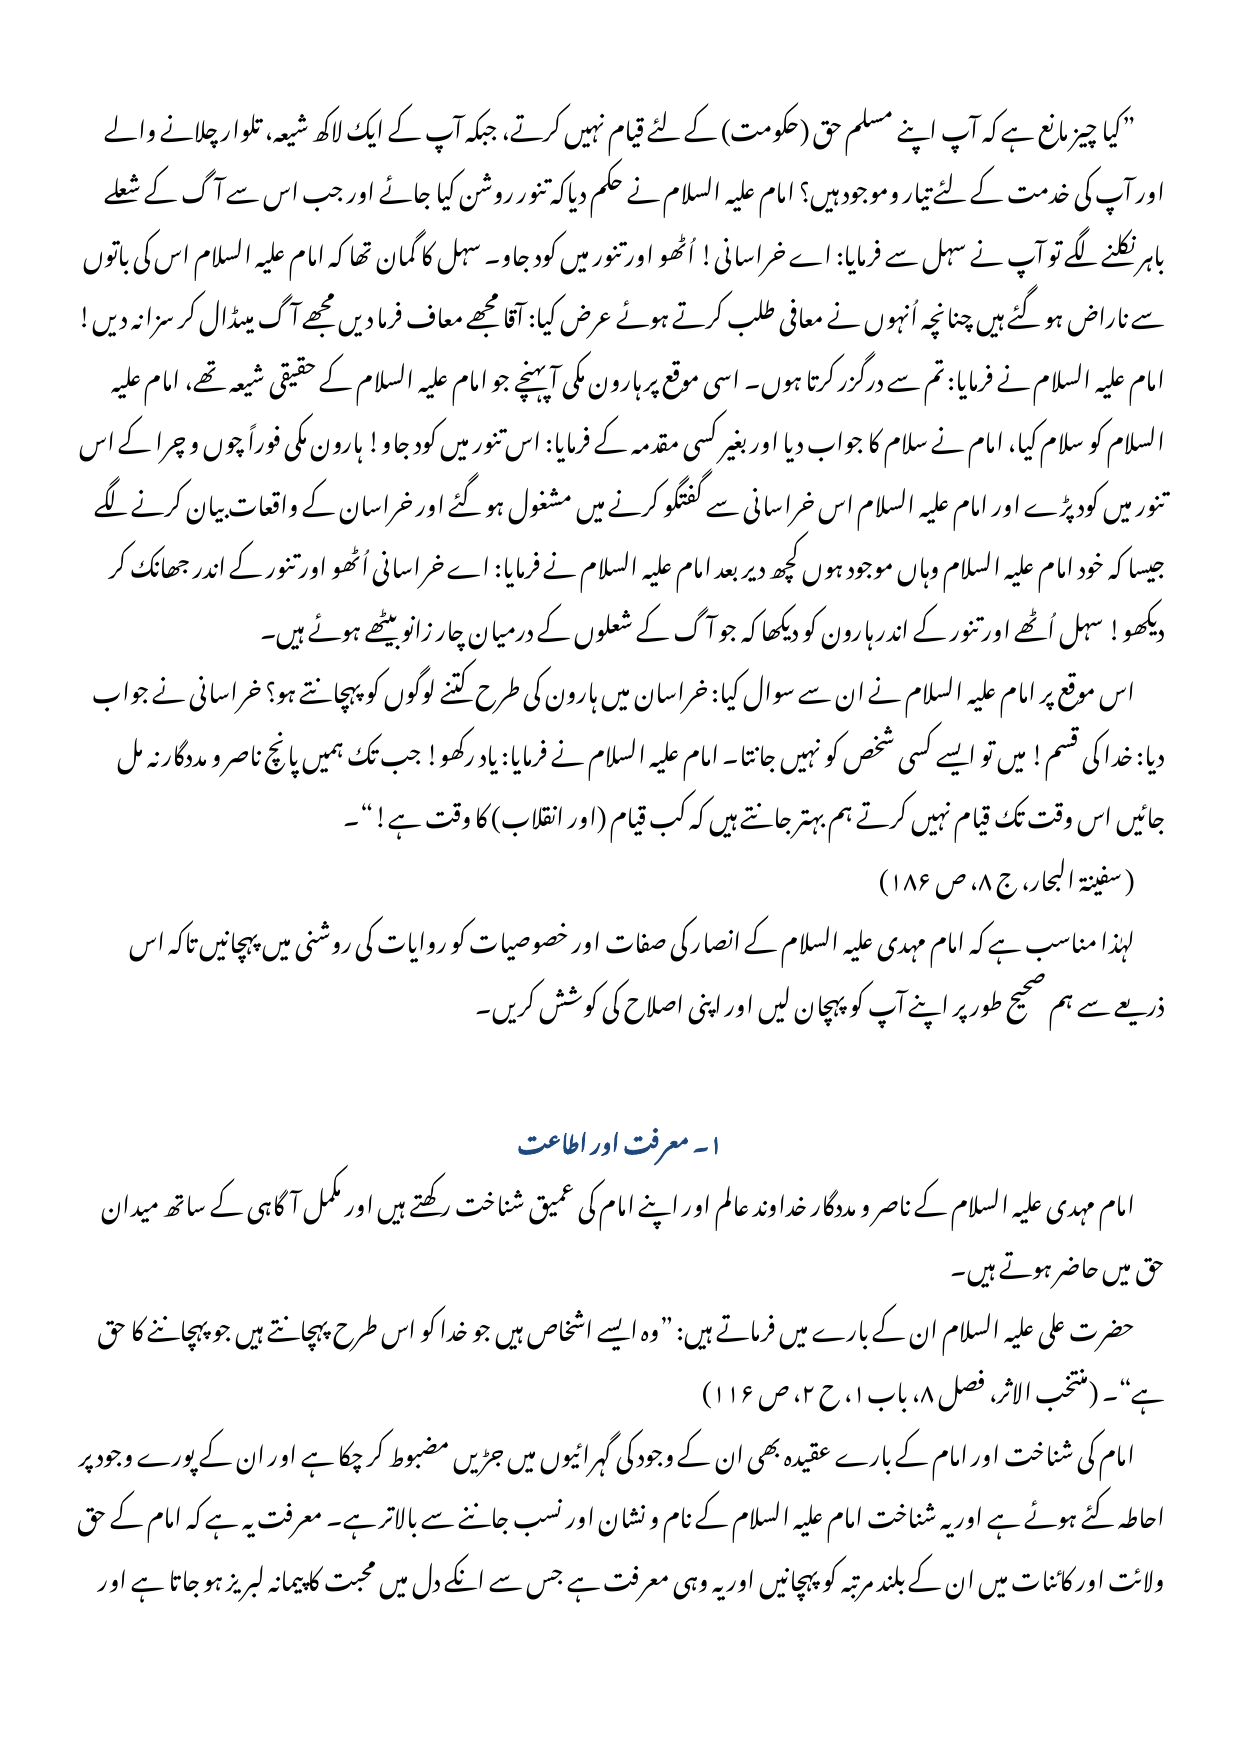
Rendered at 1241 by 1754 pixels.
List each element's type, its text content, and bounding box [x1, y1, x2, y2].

text اس موقع پر امام علیہ السلام نے ان سے سوال کیا: خراسان میں ہارون کی طرح کتنے لوگوں کو پہچانتے ہو؟ خراسانی نے جواب دیا: خدا کی قسم! میں تو ایسے کسی شخص کو نہیں جانتا۔ امام علیہ السلام نے فرمایا: یاد رکھو! جب تک ہمیں پانچ ناصر و مددگار نہ مل جائیں اس وقت تک قیام نہیں کرتے ہم بہتر جانتے ہیں کہ کب قیام (اور انقلاب) کا وقت ہے!“۔ [75, 656, 1165, 844]
text امام مہدی علیہ السلام کے ناصر و مددگار خداوند عالم اور اپنے امام کی عمیق شناخت رکھتے ہیں اور مکمل آگاہی کے ساتھ میدان حق میں حاضر ہوتے ہیں۔ [75, 1169, 1165, 1294]
text حضرت علی علیہ السلام ان کے بارے میں فرماتے ہیں: ”وہ ایسے اشخاص ہیں جو خدا کو اس طرح پہچانتے ہیں جو پہچاننے کا حق ہے“۔ (منتخب الاثر، فصل ۸، باب۱، ح ۲، ص ۱۱۶) [75, 1294, 1165, 1419]
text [75, 1419, 1165, 1606]
text ”کیا چیز مانع ہے کہ آپ اپنے مسلم حق (حکومت) کے لئے قیام نہیں کرتے، جبکہ آپ کے ایک لاکھ شیعہ، تلوار چلانے والے اور آپ کی خدمت کے لئے تیار وموجود ہیں؟ امام علیہ السلام نے حکم دیاکہ تنور روشن کیا جائے اور جب اس سے آگ کے شعلے باہر نکلنے لگے تو آپ نے سہل سے فرمایا: اے خراسانی! اُٹھو اور تنور میں کود جاو۔ سہل کا گمان تھا کہ امام علیہ السلام اس کی باتوں سے ناراض ہو گئے ہیں چنانچہ اُنہوں نے معافی طلب کرتے ہوئے عرض کیا: آقا مجھے معاف فرما دیں مجھے آگ میںڈال کر سزا نہ دیں! امام علیہ السلام نے فرمایا: تم سے درگزر کرتا ہوں۔ اسی موقع پر ہارون مکی آ پہنچے جو امام علیہ السلام کے حقیقی شیعہ تھے، امام علیہ السلام کو سلام کیا، امام نے سلام کا جواب دیا اور بغیر کسی مقدمہ کے فرمایا: اس تنور میں کود جاو! ہارون مکی فوراً چوں و چرا کے اس تنور میں کود پڑے اور امام علیہ السلام اس خراسانی سے گفتگو کرنے میں مشغول ہو گئے اور خراسان کے واقعات بیان کرنے لگے جیسا کہ خود امام علیہ السلام وہاں موجود ہوں کچھ دیر بعد امام علیہ السلام نے فرمایا: اے خراسانی اُٹھو اور تنور کے اندر جھانک کر دیکھو! سہل اُٹھے اور تنور کے اندر ہارون کو دیکھا کہ جو آگ کے شعلوں کے درمیان چار زانو بیٹھے ہوئے ہیں۔ [75, 94, 1165, 656]
text ( سفینة البحار، ج ۸، ص ۱۸۶) [75, 844, 1165, 906]
subtitle ۱۔ معرفت اور اطاعت [75, 1106, 1165, 1169]
text لہٰذا مناسب ہے کہ امام مہدی علیہ السلام کے انصار کی صفات اور خصوصیات کو روایات کی روشنی میں پہچانیں تاکہ اس ذریعے سے ہم صحیح طور پر اپنے آپ کو پہچان لیں اور اپنی اصلاح کی کوشش کریں۔ [75, 906, 1165, 1031]
